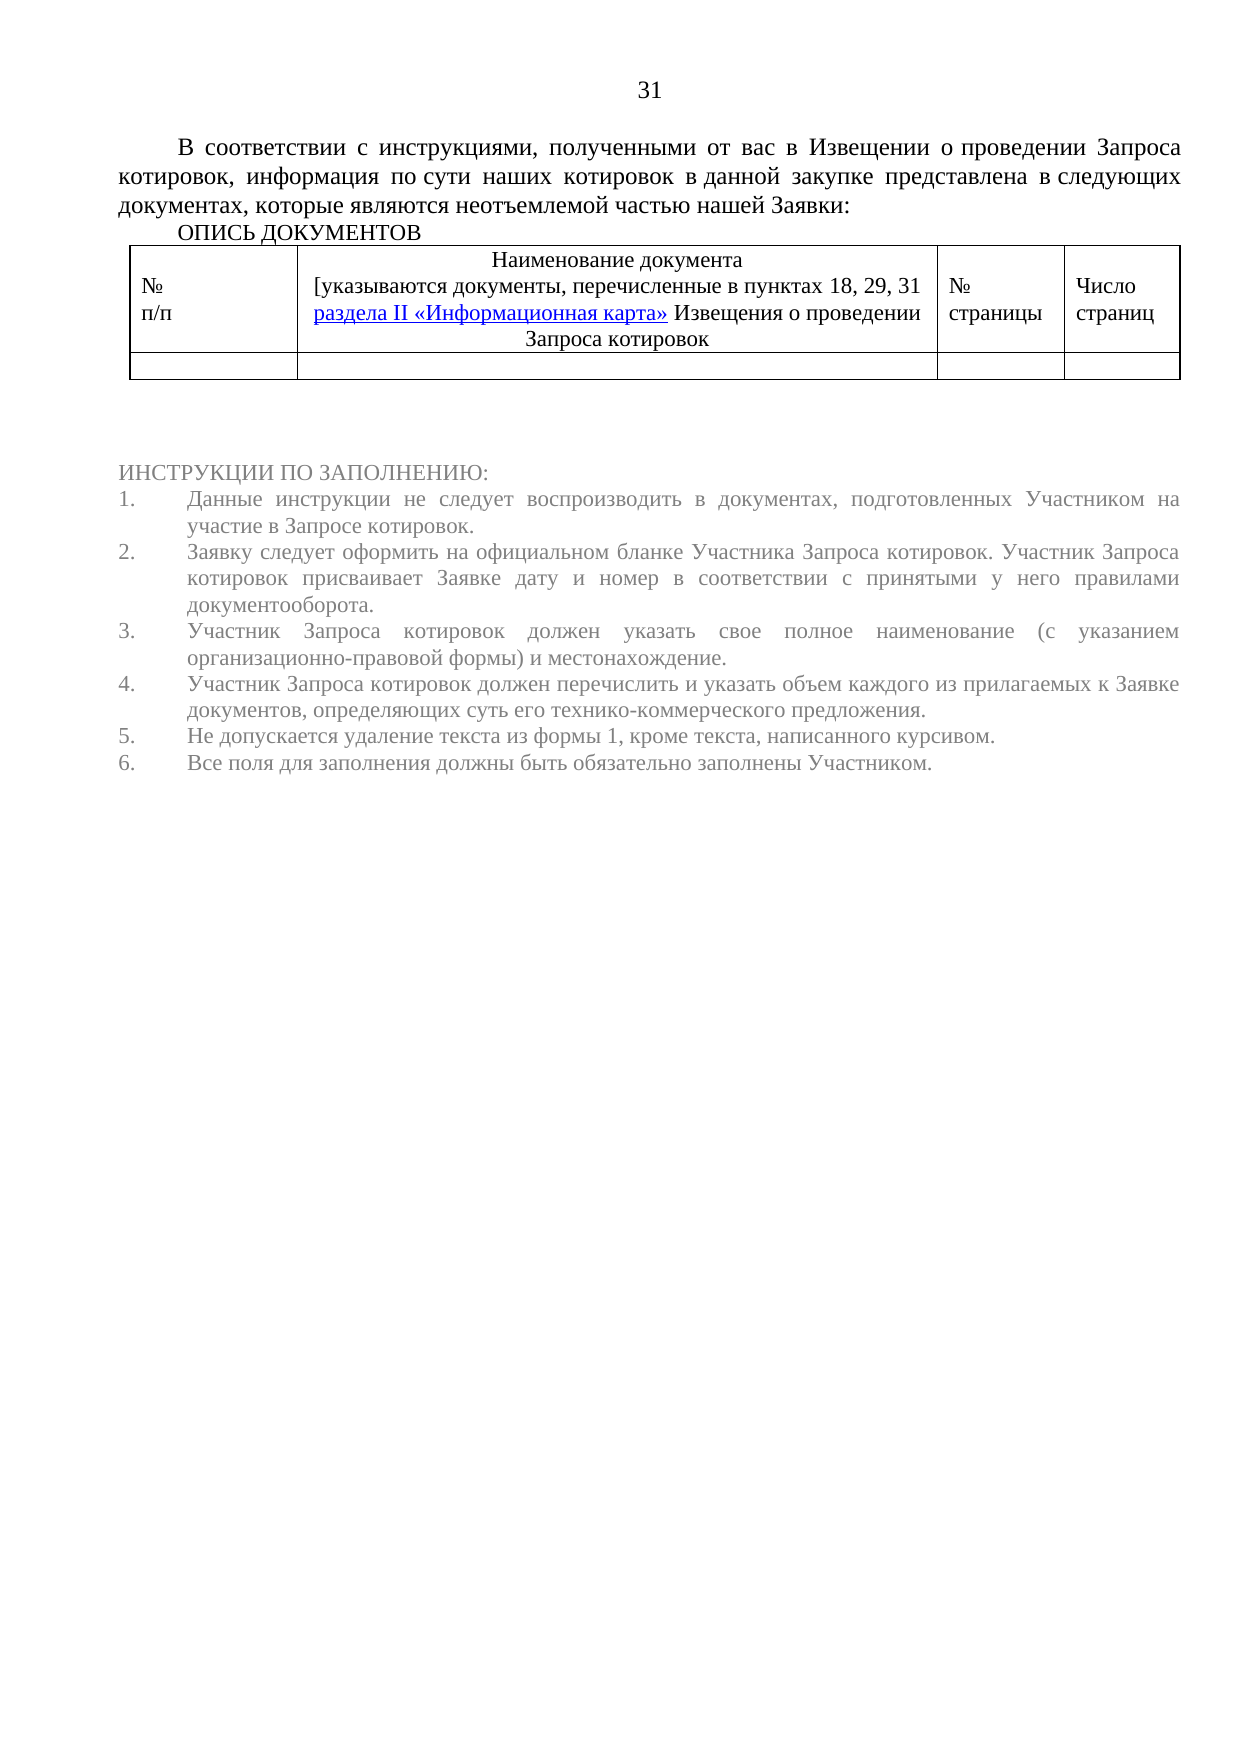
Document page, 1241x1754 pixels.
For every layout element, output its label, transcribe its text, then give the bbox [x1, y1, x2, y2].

table_cell [1065, 353, 1179, 379]
table_cell [131, 353, 297, 379]
list Заявку следует оформить на официальном бланке Участника Запроса котировок. Участник Запроса котировок присваивает Заявке дату и номер в соответствии с принятыми у него правилами документооборота. [118, 538, 1181, 617]
text ОПИСЬ ДОКУМЕНТОВ [118, 219, 1181, 245]
table_cell [298, 353, 937, 379]
text В соответствии с инструкциями, полученными от вас в Извещении о проведении Запроса котировок, информация по сути наших котировок в данной закупке представлена в следующих документах, которые являются неотъемлемой частью нашей Заявки: [118, 132, 1181, 219]
table_header № п/п [131, 246, 297, 352]
list Все поля для заполнения должны быть обязательно заполнены Участником. [118, 749, 1181, 775]
table_header № страницы [938, 246, 1064, 352]
table_header Число страниц [1065, 246, 1179, 352]
table_header Наименование документа [указываются документы, перечисленные в пунктах 18, 29, 31 раздела II «Информационная карта» Извещения о проведении Запроса котировок [298, 246, 937, 352]
text ИНСТРУКЦИИ ПО ЗАПОЛНЕНИЮ: [118, 459, 1181, 485]
list Не допускается удаление текста из формы 1, кроме текста, написанного курсивом. [118, 723, 1181, 749]
list Участник Запроса котировок должен перечислить и указать объем каждого из прилагаемых к Заявке документов, определяющих суть его технико-коммерческого предложения. [118, 670, 1181, 723]
list Данные инструкции не следует воспроизводить в документах, подготовленных Участником на участие в Запросе котировок. [118, 485, 1181, 538]
list Участник Запроса котировок должен указать свое полное наименование (с указанием организационно-правовой формы) и местонахождение. [118, 617, 1181, 670]
table_cell [938, 353, 1064, 379]
